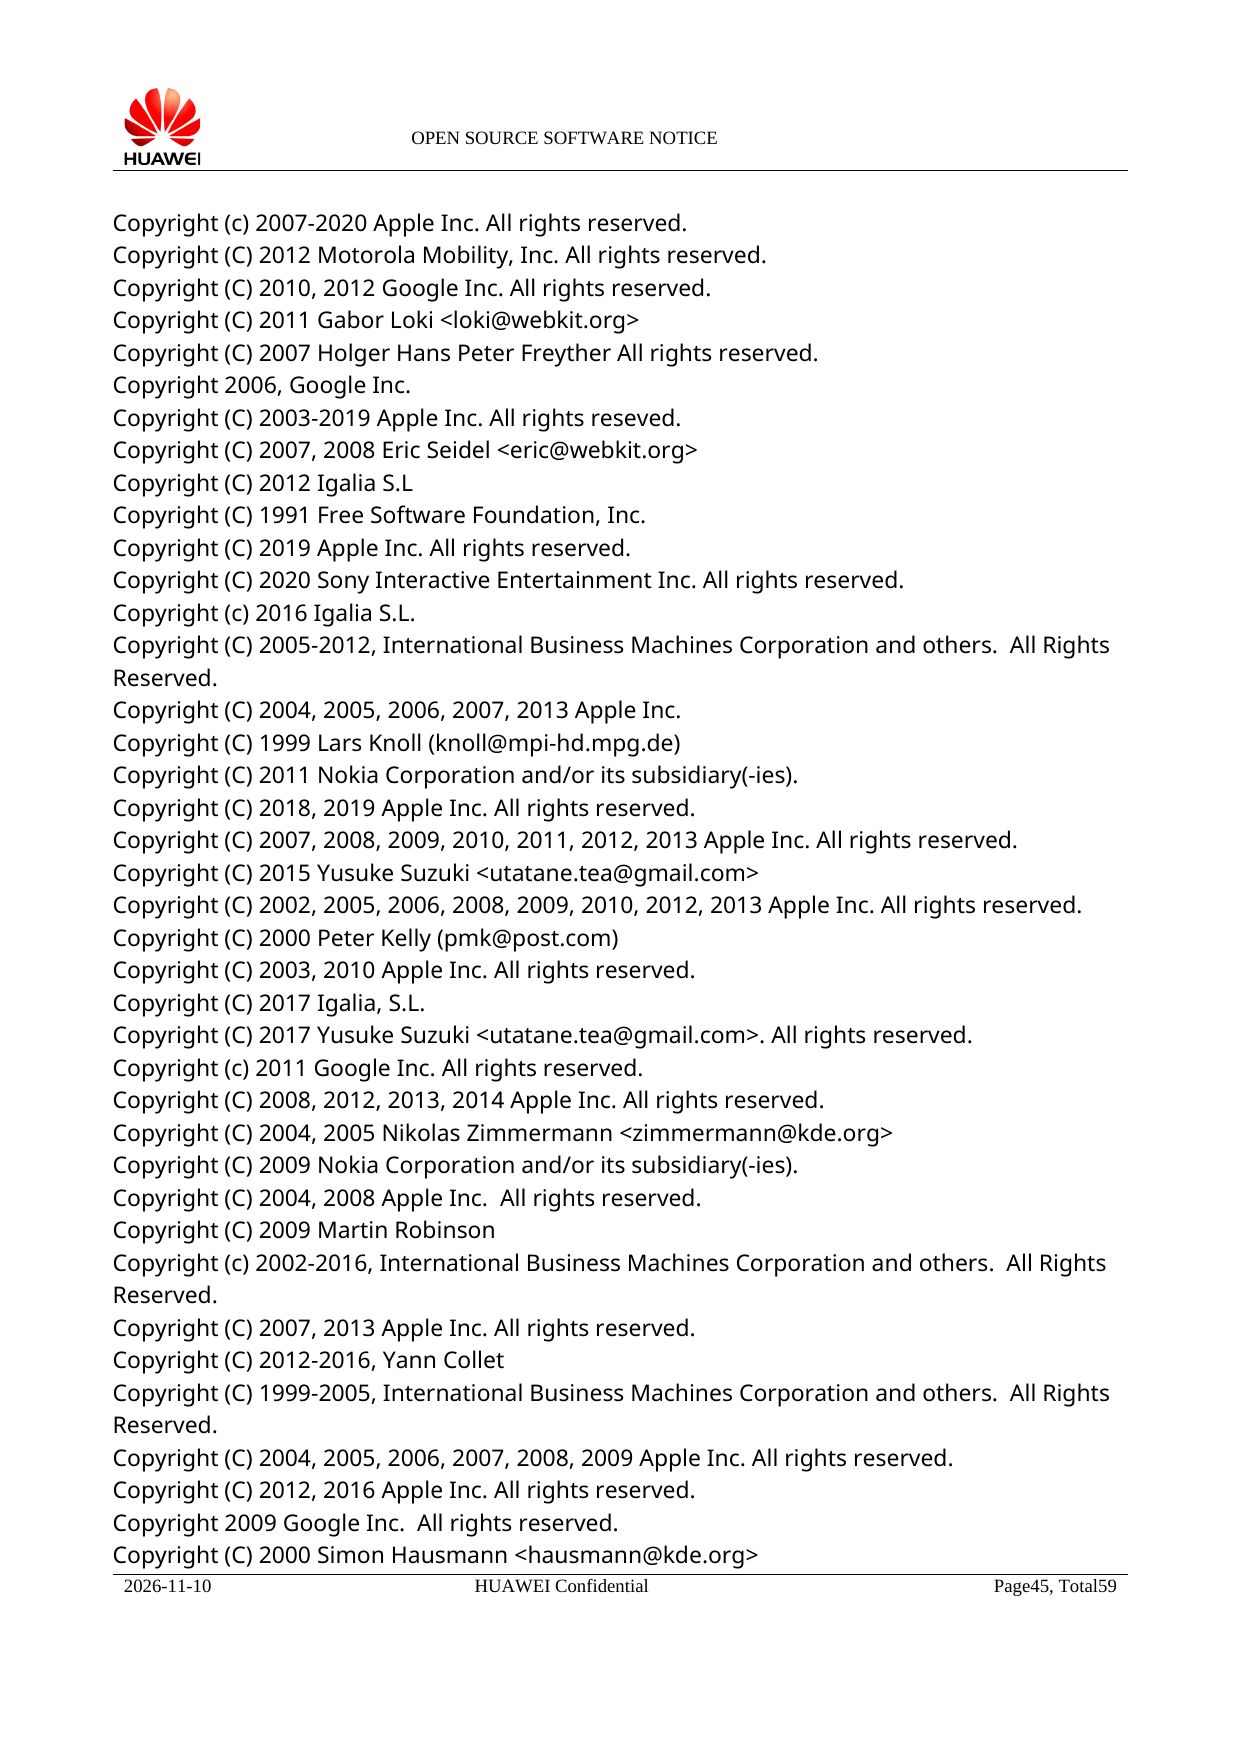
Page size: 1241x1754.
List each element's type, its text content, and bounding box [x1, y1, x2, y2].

picture [124, 88, 201, 165]
